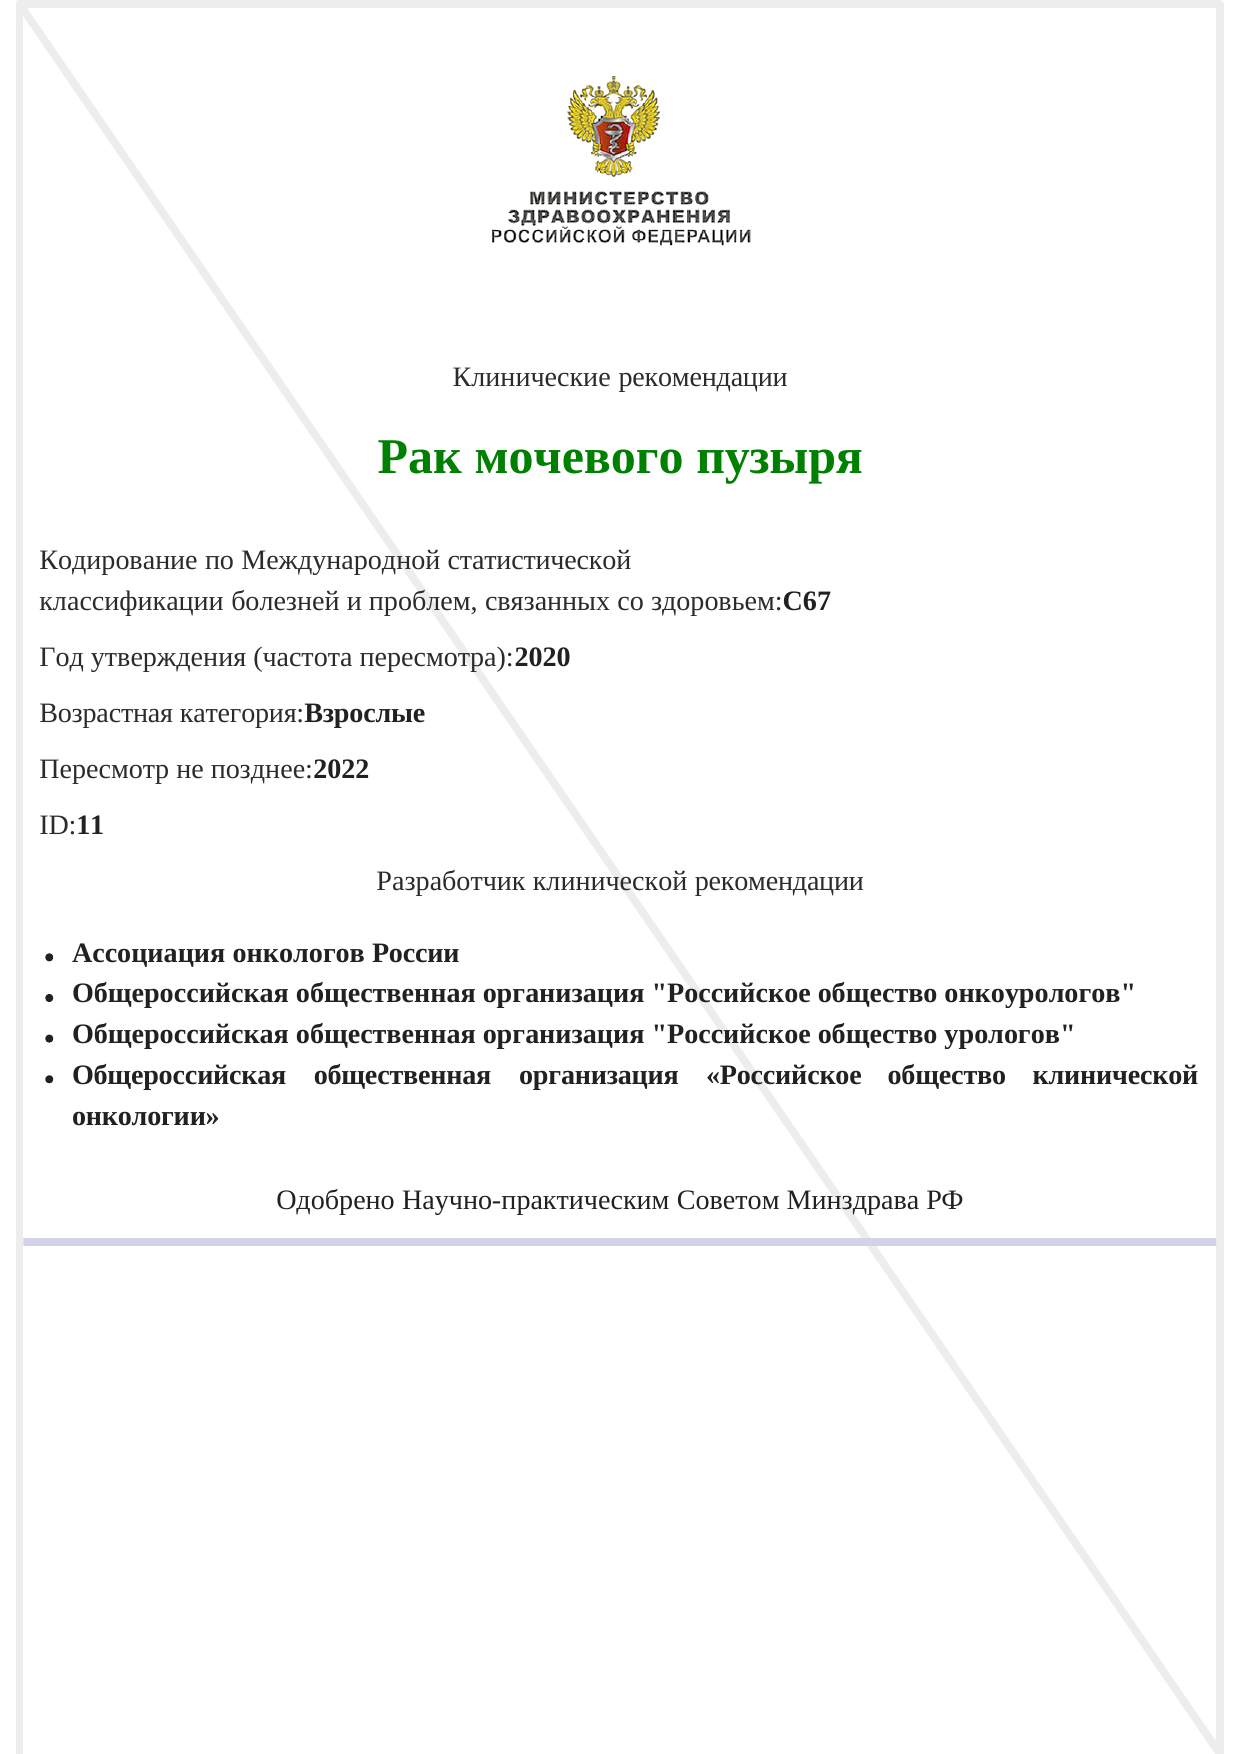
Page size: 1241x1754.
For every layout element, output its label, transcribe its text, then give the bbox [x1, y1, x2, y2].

text Клинические рекомендации [64, 360, 1176, 392]
picture [487, 70, 754, 249]
text классификации болезней и проблем, связанных со здоровьем:C67 Год утверждения (частота пересмотра):2020 [39, 584, 834, 672]
text Рак мочевого пузыря [64, 427, 1176, 485]
text Возрастная категория:Взрослые Пересмотр не позднее:2022 ID:11 [39, 696, 432, 840]
text Кодирование по Международной статистической [39, 543, 1213, 575]
text Одобрено Научно-практическим Советом Минздрава РФ [64, 1183, 1176, 1215]
subtitle Ассоциация онкологов России [72, 936, 1213, 968]
text Разработчик клинической рекомендации [64, 864, 1176, 896]
text Общероссийская общественная организация "Российское общество онкоурологов" Общероссийская общественная организация "Российское общество урологов" Общероссийская общественная организация «Российское общество клинической онкологии» [72, 977, 1201, 1131]
